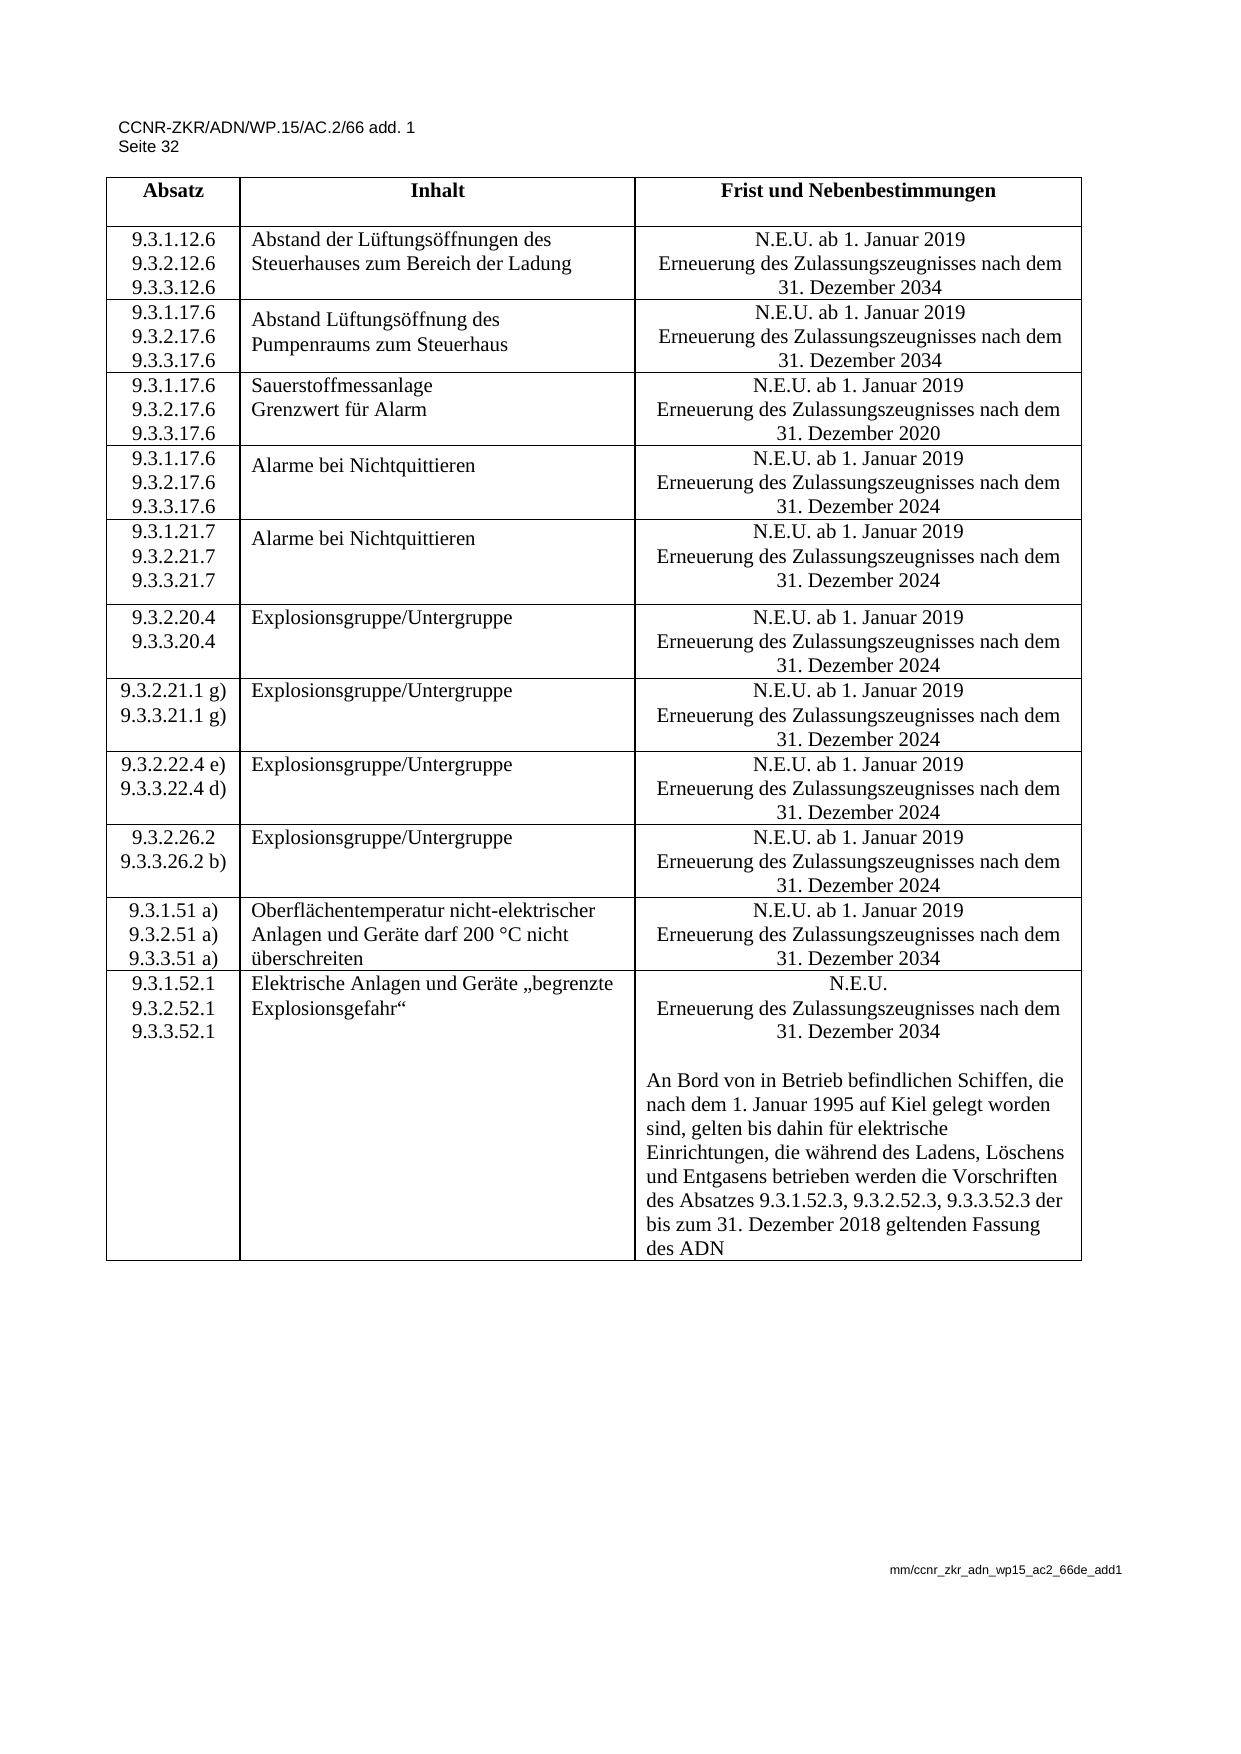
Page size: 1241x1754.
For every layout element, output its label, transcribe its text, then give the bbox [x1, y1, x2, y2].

table_cell 9.3.1.52.1 9.3.2.52.1 9.3.3.52.1 [107, 971, 239, 1260]
table_cell N.E.U. ab 1. Januar 2019 Erneuerung des Zulassungszeugnisses nach dem 31. Dezember 2034 [636, 898, 1081, 970]
table_cell Alarme bei Nichtquittieren [241, 520, 634, 604]
table_cell N.E.U. ab 1. Januar 2019 Erneuerung des Zulassungszeugnisses nach dem 31. Dezember 2024 [636, 605, 1081, 677]
table_cell 9.3.2.20.4 9.3.3.20.4 [107, 605, 239, 677]
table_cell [636, 227, 1081, 299]
table_cell N.E.U. Erneuerung des Zulassungszeugnisses nach dem 31. Dezember 2034 An Bord von in Betrieb befindlichen Schiffen, die nach dem 1. Januar 1995 auf Kiel gelegt worden sind, gelten bis dahin für elektrische Einrichtungen, die während des Ladens, Löschens und Entgasens betrieben werden die Vorschriften des Absatzes 9.3.1.52.3, 9.3.2.52.3, 9.3.3.52.3 der bis zum 31. Dezember 2018 geltenden Fassung des ADN [636, 971, 1081, 1260]
table_cell N.E.U. ab 1. Januar 2019 Erneuerung des Zulassungszeugnisses nach dem 31. Dezember 2024 [636, 679, 1081, 751]
table_cell N.E.U. ab 1. Januar 2019 Erneuerung des Zulassungszeugnisses nach dem 31. Dezember 2024 [636, 446, 1081, 518]
table_cell 9.3.1.17.6 9.3.2.17.6 9.3.3.17.6 [107, 373, 239, 445]
table_cell 9.3.2.26.2 9.3.3.26.2 b) [107, 825, 239, 897]
table_cell Sauerstoffmessanlage Grenzwert für Alarm [241, 373, 634, 445]
table_header Inhalt [241, 178, 634, 226]
table_header Frist und Nebenbestimmungen [636, 178, 1081, 226]
table_cell 9.3.1.17.6 9.3.2.17.6 9.3.3.17.6 [107, 446, 239, 518]
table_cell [241, 971, 634, 1260]
table_cell 9.3.1.17.6 9.3.2.17.6 9.3.3.17.6 [107, 300, 239, 372]
table_cell N.E.U. ab 1. Januar 2019 Erneuerung des Zulassungszeugnisses nach dem 31. Dezember 2034 [636, 300, 1081, 372]
table_cell 9.3.2.21.1 g) 9.3.3.21.1 g) [107, 679, 239, 751]
table_cell Abstand der Lüftungsöffnungen des Steuerhauses zum Bereich der Ladung [241, 227, 634, 299]
table_cell Explosionsgruppe/Untergruppe [241, 825, 634, 897]
table_cell Oberflächentemperatur nicht-elektrischer Anlagen und Geräte darf 200 °C nicht überschreiten [241, 898, 634, 970]
table_cell N.E.U. ab 1. Januar 2019 Erneuerung des Zulassungszeugnisses nach dem 31. Dezember 2024 [636, 825, 1081, 897]
table_cell N.E.U. ab 1. Januar 2019 Erneuerung des Zulassungszeugnisses nach dem 31. Dezember 2024 [636, 752, 1081, 824]
table_cell 9.3.1.12.6 9.3.2.12.6 9.3.3.12.6 [107, 227, 239, 299]
table_cell Alarme bei Nichtquittieren [241, 446, 634, 518]
table_cell Explosionsgruppe/Untergruppe [241, 605, 634, 677]
table_cell Explosionsgruppe/Untergruppe [241, 752, 634, 824]
table_cell Abstand Lüftungsöffnung des Pumpenraums zum Steuerhaus [241, 300, 634, 372]
table_cell Explosionsgruppe/Untergruppe [241, 679, 634, 751]
table_header Absatz [107, 178, 239, 226]
table_cell N.E.U. ab 1. Januar 2019 Erneuerung des Zulassungszeugnisses nach dem 31. Dezember 2020 [636, 373, 1081, 445]
table_cell 9.3.1.21.7 9.3.2.21.7 9.3.3.21.7 [107, 520, 239, 604]
table_cell N.E.U. ab 1. Januar 2019 Erneuerung des Zulassungszeugnisses nach dem 31. Dezember 2024 [636, 520, 1081, 604]
table_cell 9.3.2.22.4 e) 9.3.3.22.4 d) [107, 752, 239, 824]
table_cell 9.3.1.51 a) 9.3.2.51 a) 9.3.3.51 a) [107, 898, 239, 970]
